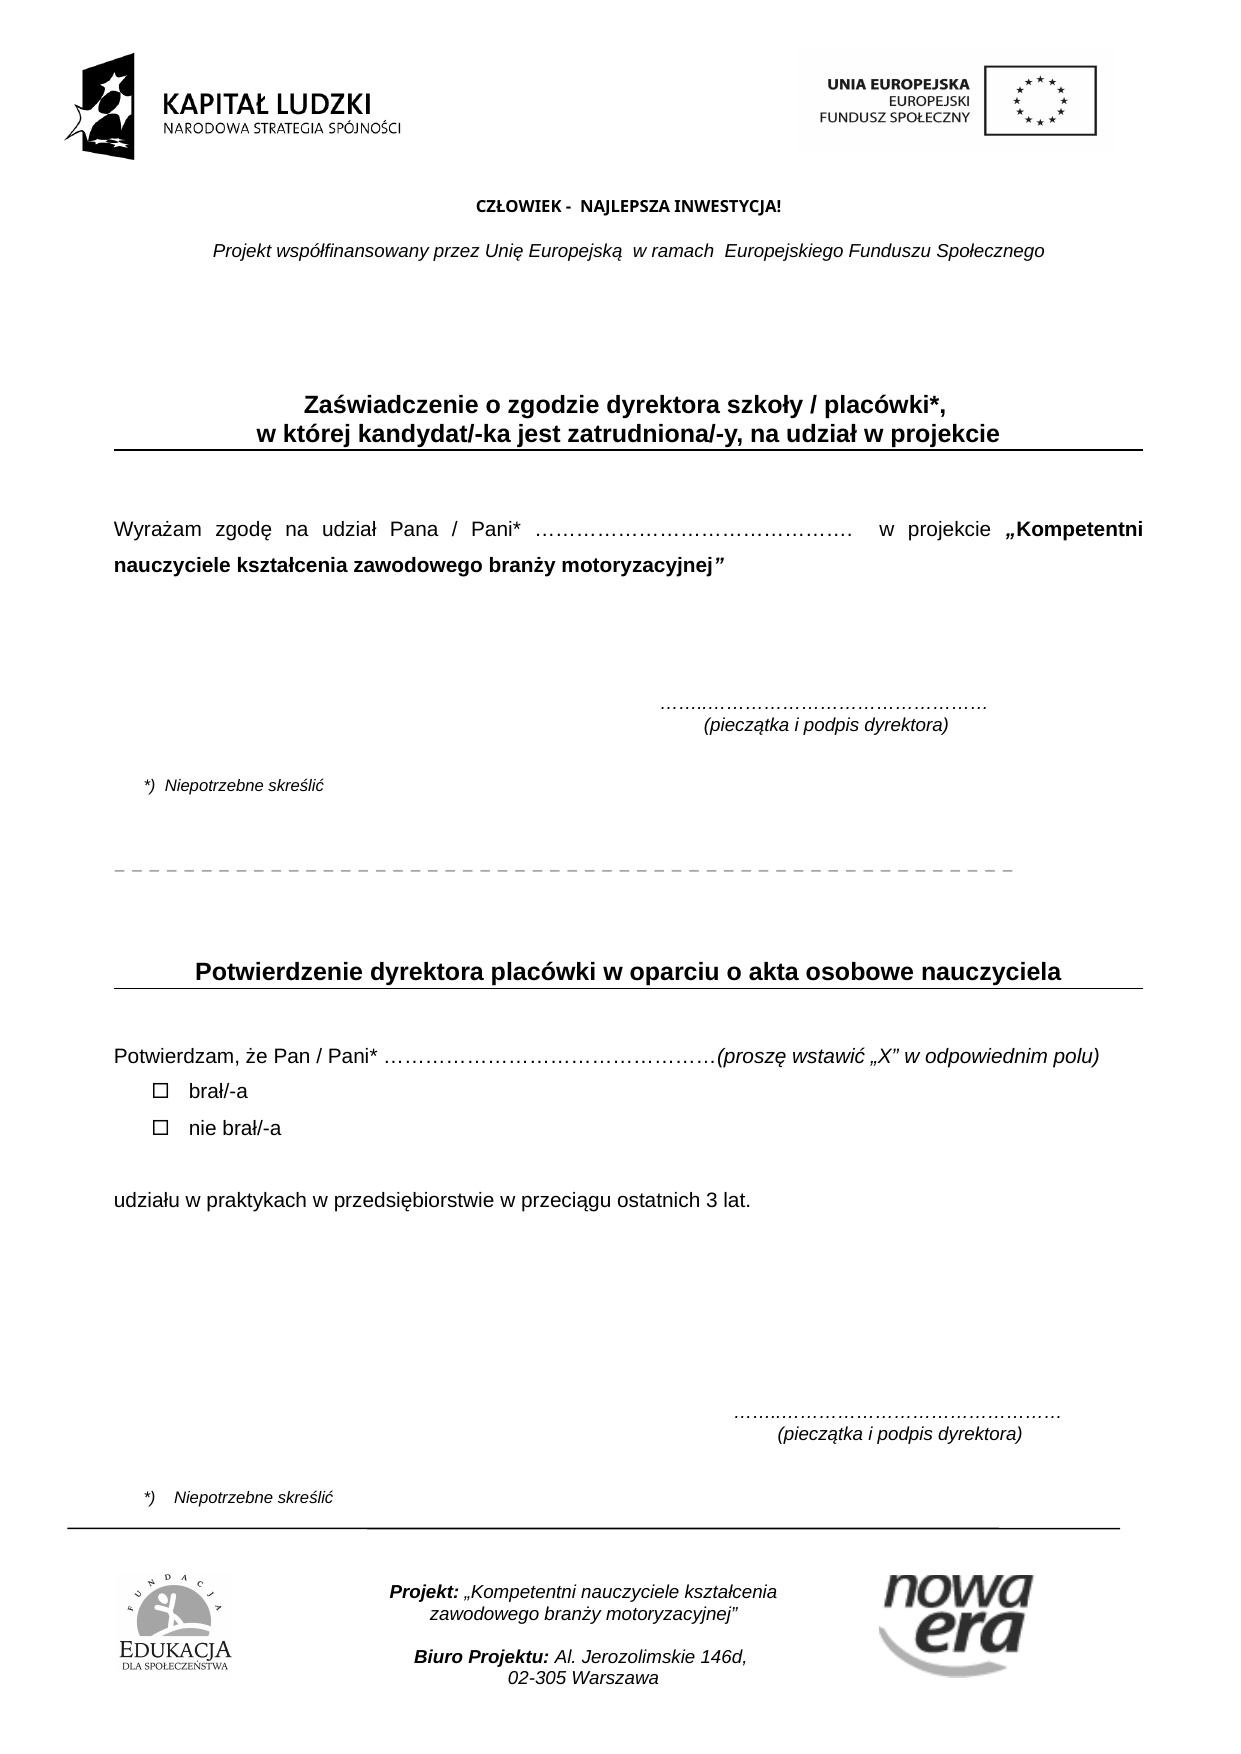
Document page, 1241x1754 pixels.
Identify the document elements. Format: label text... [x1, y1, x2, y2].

picture [16, 0, 450, 210]
text (pieczątka i podpis dyrektora) [733, 1423, 1143, 1444]
text *) Niepotrzebne skreślić [143, 776, 1143, 795]
text udziału w praktykach w przedsiębiorstwie w przeciągu ostatnich 3 lat. [114, 1187, 1143, 1211]
text ……..……………………………………… [615, 692, 1143, 714]
text (pieczątka i podpis dyrektora) [659, 714, 1143, 735]
text ……..……………………………………… [689, 1401, 1143, 1423]
picture [797, 46, 1116, 153]
title nie brał/-a [151, 1115, 1143, 1139]
title brał/-a [151, 1079, 1143, 1103]
text Wyrażam zgodę na udział Pana / Pani* ………………………………………. w projekcie „Kompetentni nauczyciele kształcenia zawodowego branży motoryzacyjnej” [114, 517, 1143, 577]
text Potwierdzam, że Pan / Pani* …………………………………………(proszę wstawić „X” w odpowiednim polu) [114, 1043, 1143, 1067]
subtitle Potwierdzenie dyrektora placówki w oparciu o akta osobowe nauczyciela [114, 957, 1143, 988]
text – – – – – – – – – – – – – – – – – – – – – – – – – – – – – – – – – – – – – – – – – – – – – – – – – – – – [114, 853, 1143, 884]
subtitle Zaświadczenie o zgodzie dyrektora szkoły / placówki*, w której kandydat/-ka jest zatrudniona/-y, na udział w projekcie [114, 390, 1143, 449]
text *) Niepotrzebne skreślić [143, 1487, 1143, 1507]
